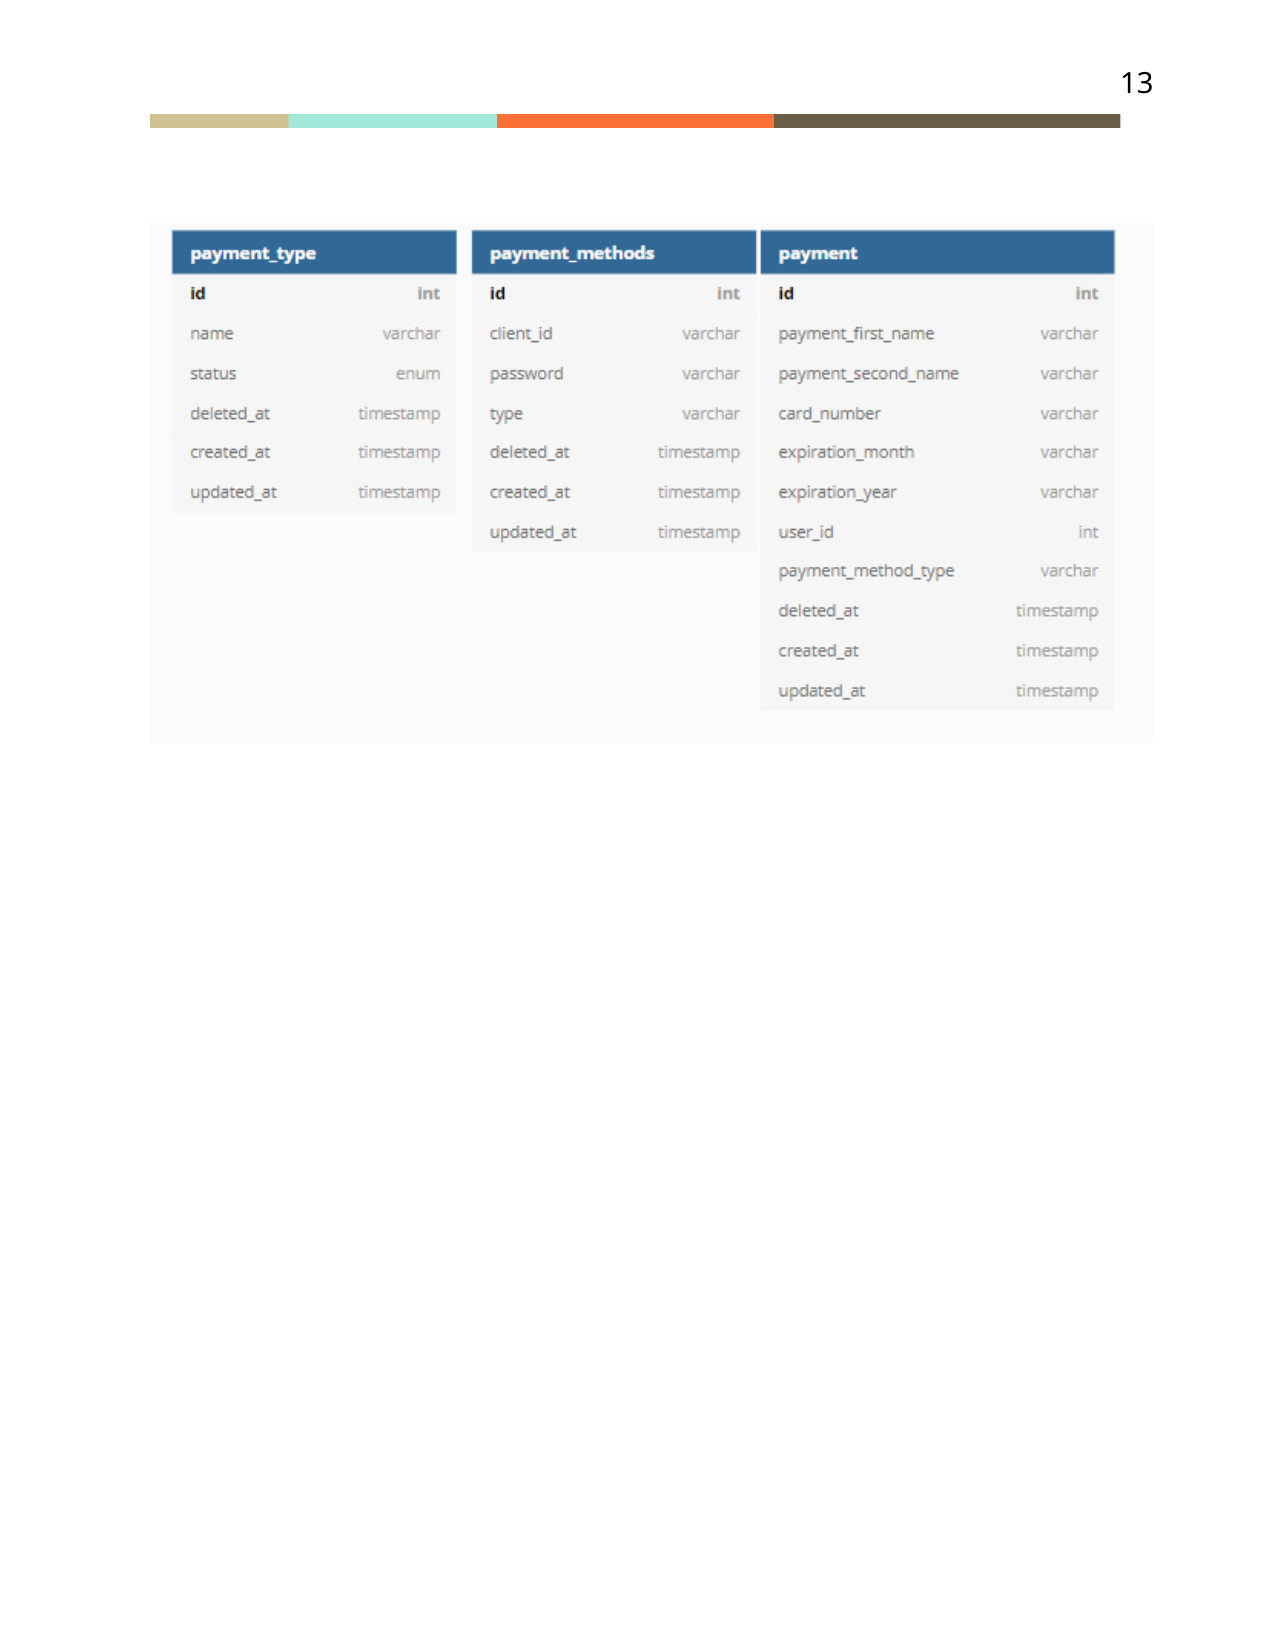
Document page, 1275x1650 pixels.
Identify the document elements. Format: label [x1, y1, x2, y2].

picture [150, 222, 1154, 743]
picture [150, 114, 1121, 128]
